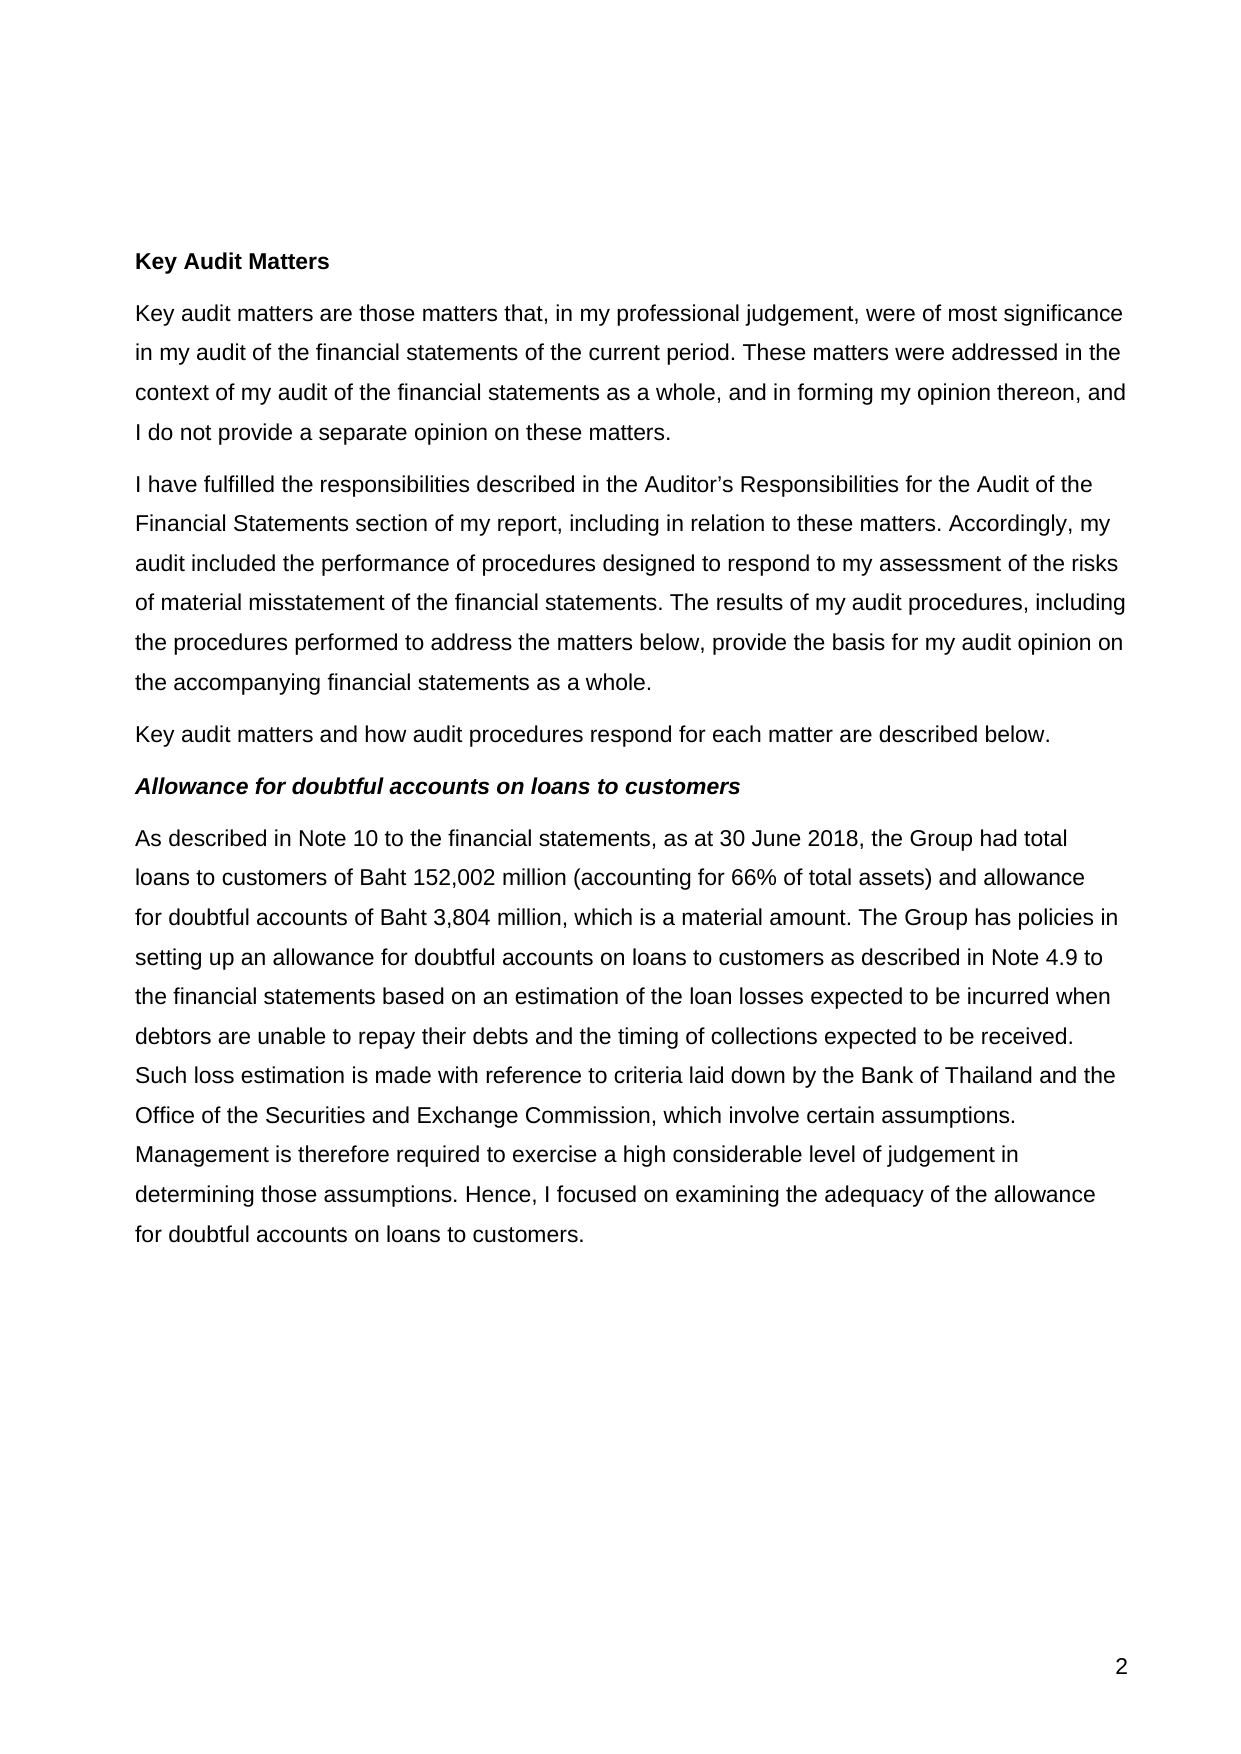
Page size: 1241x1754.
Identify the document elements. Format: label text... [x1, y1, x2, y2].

text Allowance for doubtful accounts on loans to customers [135, 762, 1128, 802]
text Key audit matters and how audit procedures respond for each matter are described below. [135, 710, 1128, 750]
text Key audit matters are those matters that, in my professional judgement, were of most significance in my audit of the financial statements of the current period. These matters were addressed in the context of my audit of the financial statements as a whole, and in forming my opinion thereon, and I do not provide a separate opinion on these matters. [135, 289, 1128, 448]
text I have fulfilled the responsibilities described in the Auditor’s Responsibilities for the Audit of the Financial Statements section of my report, including in relation to these matters. Accordingly, my audit included the performance of procedures designed to respond to my assessment of the risks of material misstatement of the financial statements. The results of my audit procedures, including the procedures performed to address the matters below, provide the basis for my audit opinion on the accompanying financial statements as a whole. [135, 460, 1128, 698]
text Key Audit Matters [135, 237, 1128, 277]
text As described in Note 10 to the financial statements, as at 30 June 2018, the Group had total loans to customers of Baht 152,002 million (accounting for 66% of total assets) and allowance for doubtful accounts of Baht 3,804 million, which is a material amount. The Group has policies in setting up an allowance for doubtful accounts on loans to customers as described in Note 4.9 to the financial statements based on an estimation of the loan losses expected to be incurred when debtors are unable to repay their debts and the timing of collections expected to be received. Such loss estimation is made with reference to criteria laid down by the Bank of Thailand and the Office of the Securities and Exchange Commission, which involve certain assumptions. Management is therefore required to exercise a high considerable level of judgement in determining those assumptions. Hence, I focused on examining the adequacy of the allowance for doubtful accounts on loans to customers. [135, 814, 1128, 1250]
